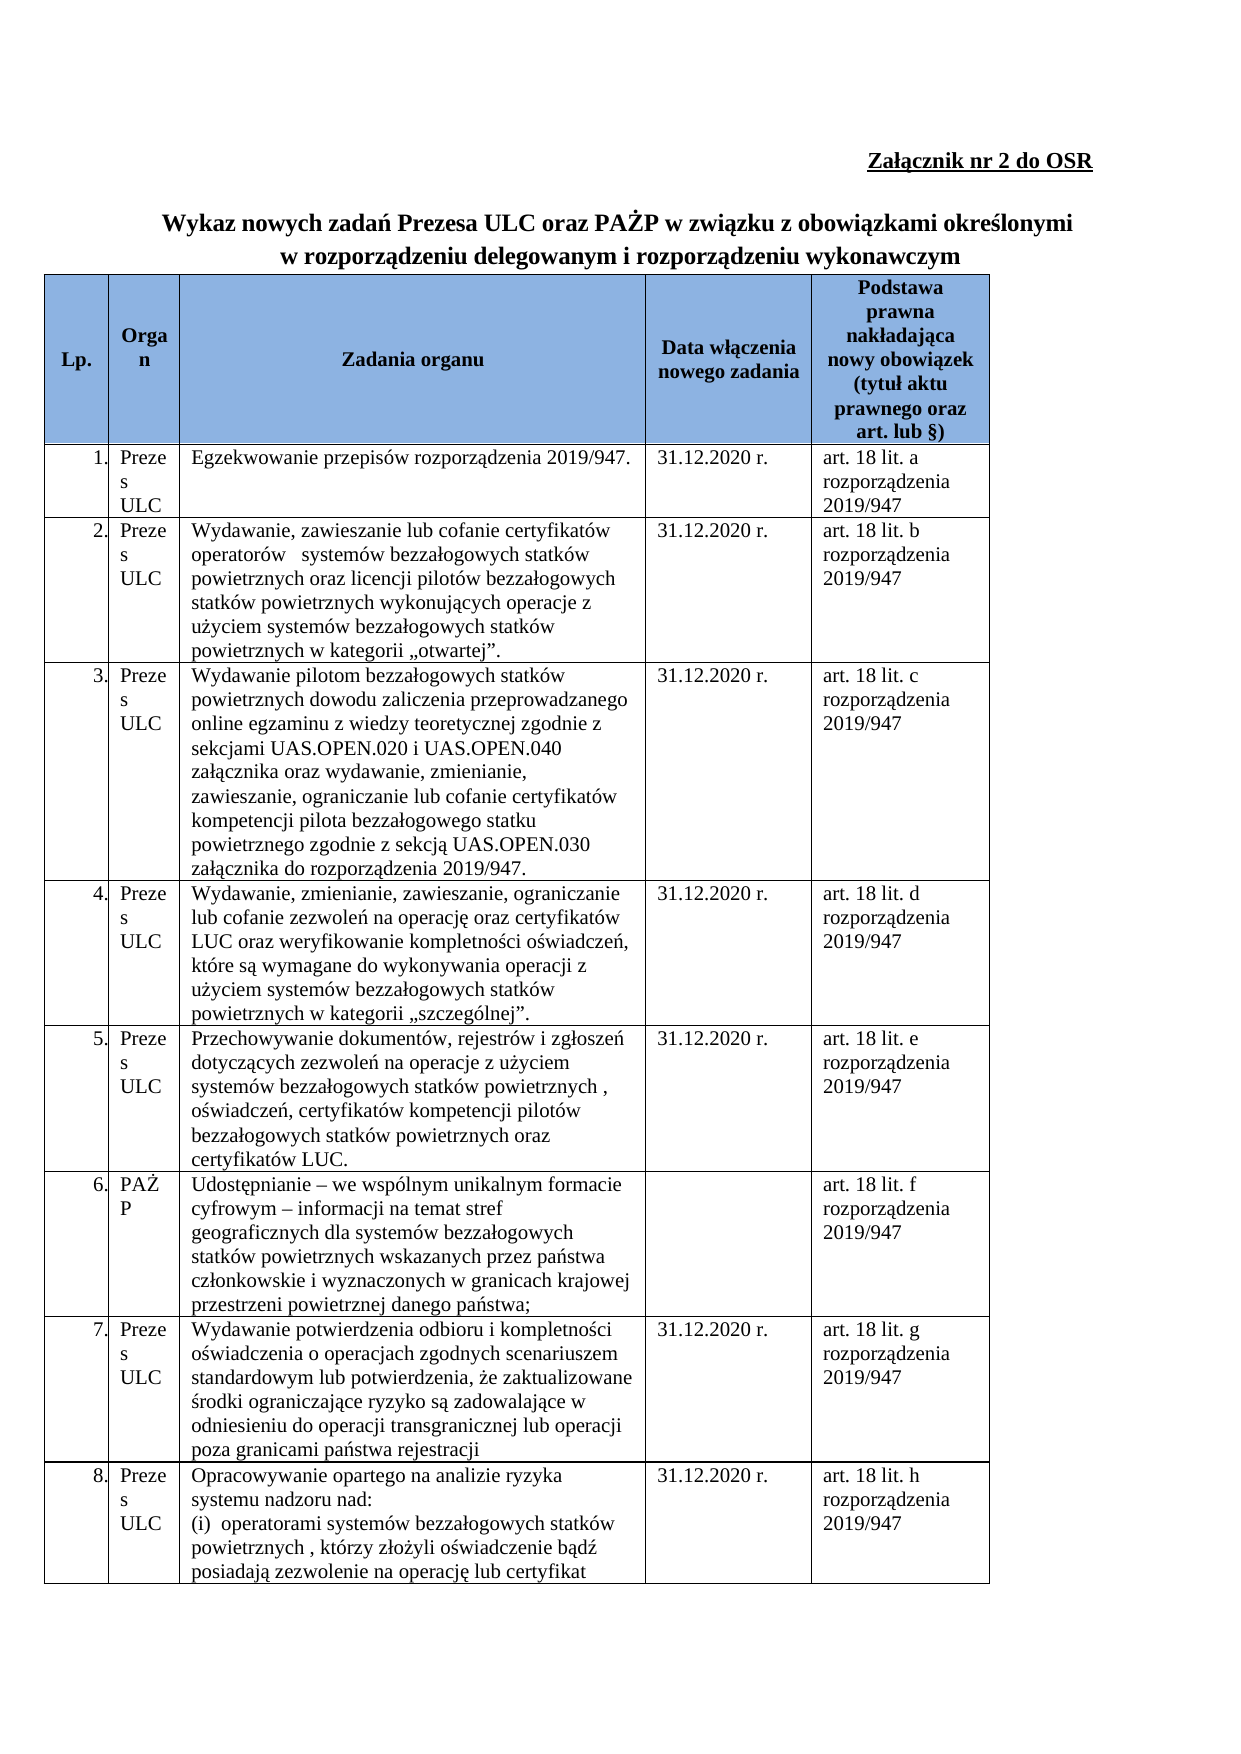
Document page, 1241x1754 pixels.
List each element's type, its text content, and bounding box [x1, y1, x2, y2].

table_cell art. 18 lit. g rozporządzenia 2019/947 [812, 1317, 989, 1461]
table_cell art. 18 lit. d rozporządzenia 2019/947 [812, 881, 989, 1025]
table_cell art. 18 lit. a rozporządzenia 2019/947 [812, 445, 989, 517]
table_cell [180, 1463, 645, 1583]
table_cell Prezes ULC [109, 1463, 179, 1583]
table_cell Wydawanie, zmienianie, zawieszanie, ograniczanie lub cofanie zezwoleń na operację oraz certyfikatów LUC oraz weryfikowanie kompletności oświadczeń, które są wymagane do wykonywania operacji z użyciem systemów bezzałogowych statków powietrznych w kategorii „szczególnej”. [180, 881, 645, 1025]
table_cell Prezes ULC [109, 881, 179, 1025]
table_cell Egzekwowanie przepisów rozporządzenia 2019/947. [180, 445, 645, 517]
table_cell Wydawanie potwierdzenia odbioru i kompletności oświadczenia o operacjach zgodnych scenariuszem standardowym lub potwierdzenia, że zaktualizowane środki ograniczające ryzyko są zadowalające w odniesieniu do operacji transgranicznej lub operacji poza granicami państwa rejestracji [180, 1317, 645, 1461]
table_cell 31.12.2020 r. [646, 881, 811, 1025]
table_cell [812, 1463, 989, 1583]
table_cell Prezes ULC [109, 1026, 179, 1171]
table_header Zadania organu [180, 275, 645, 443]
table_cell art. 18 lit. b rozporządzenia 2019/947 [812, 518, 989, 662]
table_cell [45, 445, 108, 517]
table_cell 31.12.2020 r. [646, 663, 811, 880]
table_cell Prezes ULC [109, 663, 179, 880]
table_header Organ [109, 275, 179, 443]
table_cell [45, 1317, 108, 1461]
table_header Data włączenia nowego zadania [646, 275, 811, 443]
table_cell art. 18 lit. e rozporządzenia 2019/947 [812, 1026, 989, 1171]
table_cell Wydawanie pilotom bezzałogowych statków powietrznych dowodu zaliczenia przeprowadzanego online egzaminu z wiedzy teoretycznej zgodnie z sekcjami UAS.OPEN.020 i UAS.OPEN.040 załącznika oraz wydawanie, zmienianie, zawieszanie, ograniczanie lub cofanie certyfikatów kompetencji pilota bezzałogowego statku powietrznego zgodnie z sekcją UAS.OPEN.030 załącznika do rozporządzenia 2019/947. [180, 663, 645, 880]
table_cell 31.12.2020 r. [646, 1463, 811, 1583]
table_cell Wydawanie, zawieszanie lub cofanie certyfikatów operatorów systemów bezzałogowych statków powietrznych oraz licencji pilotów bezzałogowych statków powietrznych wykonujących operacje z użyciem systemów bezzałogowych statków powietrznych w kategorii „otwartej”. [180, 518, 645, 662]
table_cell Prezes ULC [109, 1317, 179, 1461]
table_cell [45, 881, 108, 1025]
table_cell [45, 1026, 108, 1171]
text Załącznik nr 2 do OSR [148, 148, 1093, 174]
table_cell [646, 1172, 811, 1316]
table_cell [45, 518, 108, 662]
table_cell art. 18 lit. c rozporządzenia 2019/947 [812, 663, 989, 880]
table_cell art. 18 lit. f rozporządzenia 2019/947 [812, 1172, 989, 1316]
table_header Podstawa prawna nakładająca nowy obowiązek (tytuł aktu prawnego oraz art. lub §) [812, 275, 989, 443]
table_cell PAŻP [109, 1172, 179, 1316]
table_cell Prezes ULC [109, 518, 179, 662]
table_cell Prezes ULC [109, 445, 179, 517]
table_cell 31.12.2020 r. [646, 1317, 811, 1461]
text Wykaz nowych zadań Prezesa ULC oraz PAŻP w związku z obowiązkami określonymi w rozporządzeniu delegowanym i rozporządzeniu wykonawczym [148, 208, 1093, 270]
table_header Lp. [45, 275, 108, 443]
table_cell [45, 1172, 108, 1316]
table_cell [45, 1463, 108, 1583]
table_cell 31.12.2020 r. [646, 445, 811, 517]
table_cell Udostępnianie – we wspólnym unikalnym formacie cyfrowym – informacji na temat stref geograficznych dla systemów bezzałogowych statków powietrznych wskazanych przez państwa członkowskie i wyznaczonych w granicach krajowej przestrzeni powietrznej danego państwa; [180, 1172, 645, 1316]
table_cell 31.12.2020 r. [646, 518, 811, 662]
table_cell 31.12.2020 r. [646, 1026, 811, 1171]
table_cell [45, 663, 108, 880]
table_cell Przechowywanie dokumentów, rejestrów i zgłoszeń dotyczących zezwoleń na operacje z użyciem systemów bezzałogowych statków powietrznych , oświadczeń, certyfikatów kompetencji pilotów bezzałogowych statków powietrznych oraz certyfikatów LUC. [180, 1026, 645, 1171]
